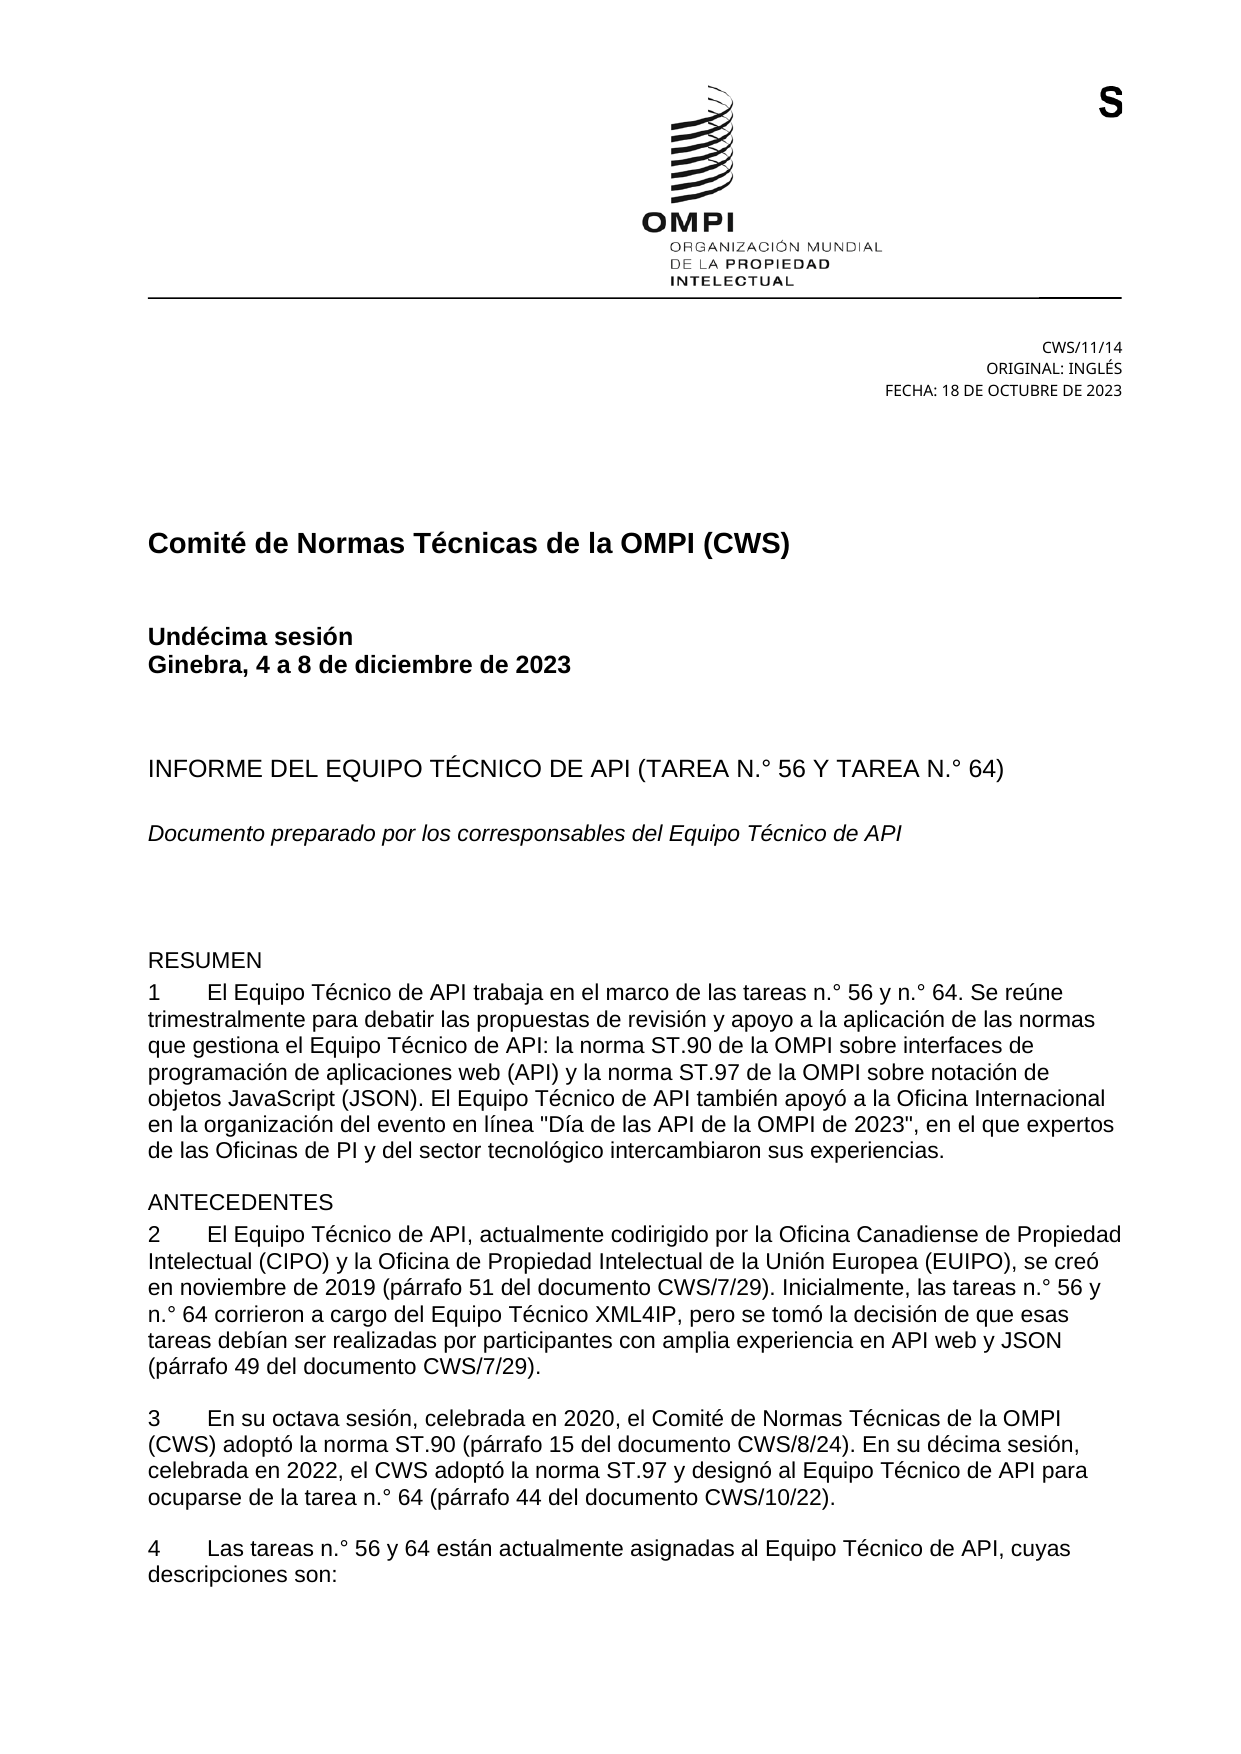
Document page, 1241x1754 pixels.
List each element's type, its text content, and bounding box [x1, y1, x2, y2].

text Las tareas n.° 56 y 64 están actualmente asignadas al Equipo Técnico de API, cuyas descripciones son: [148, 1535, 1122, 1588]
text Documento preparado por los corresponsables del Equipo Técnico de API [148, 820, 1122, 847]
text FECHA: 18 DE OCTUBRE DE 2023 [148, 379, 1122, 401]
text ORIGINAL: INGLÉS [148, 358, 1122, 379]
subtitle Antecedentes [148, 1189, 1122, 1215]
text En su octava sesión, celebrada en 2020, el Comité de Normas Técnicas de la OMPI (CWS) adoptó la norma ST.90 (párrafo 15 del documento CWS/8/24). En su décima sesión, celebrada en 2022, el CWS adoptó la norma ST.97 y designó al Equipo Técnico de API para ocuparse de la tarea n.° 64 (párrafo 44 del documento CWS/10/22). [148, 1404, 1122, 1510]
picture [627, 79, 1123, 298]
subtitle Resumen [148, 947, 1122, 973]
text Undécima sesión [148, 622, 1122, 650]
text INFORME DEL EQUIPO TÉCNICO DE API (TAREA N.° 56 Y TAREA N.° 64) [148, 754, 1122, 783]
text Ginebra, 4 a 8 de diciembre de 2023 [148, 650, 1122, 679]
text CWS/11/14 [148, 337, 1122, 358]
text Comité de Normas Técnicas de la OMPI (CWS) [148, 526, 1122, 559]
text El Equipo Técnico de API, actualmente codirigido por la Oficina Canadiense de Propiedad Intelectual (CIPO) y la Oficina de Propiedad Intelectual de la Unión Europea (EUIPO), se creó en noviembre de 2019 (párrafo 51 del documento CWS/7/29). Inicialmente, las tareas n.° 56 y n.° 64 corrieron a cargo del Equipo Técnico XML4IP, pero se tomó la decisión de que esas tareas debían ser realizadas por participantes con amplia experiencia en API web y JSON (párrafo 49 del documento CWS/7/29). [148, 1221, 1122, 1379]
text El Equipo Técnico de API trabaja en el marco de las tareas n.° 56 y n.° 64. Se reúne trimestralmente para debatir las propuestas de revisión y apoyo a la aplicación de las normas que gestiona el Equipo Técnico de API: la norma ST.90 de la OMPI sobre interfaces de programación de aplicaciones web (API) y la norma ST.97 de la OMPI sobre notación de objetos JavaScript (JSON). El Equipo Técnico de API también apoyó a la Oficina Internacional en la organización del evento en línea "Día de las API de la OMPI de 2023", en el que expertos de las Oficinas de PI y del sector tecnológico intercambiaron sus experiencias. [148, 979, 1122, 1164]
